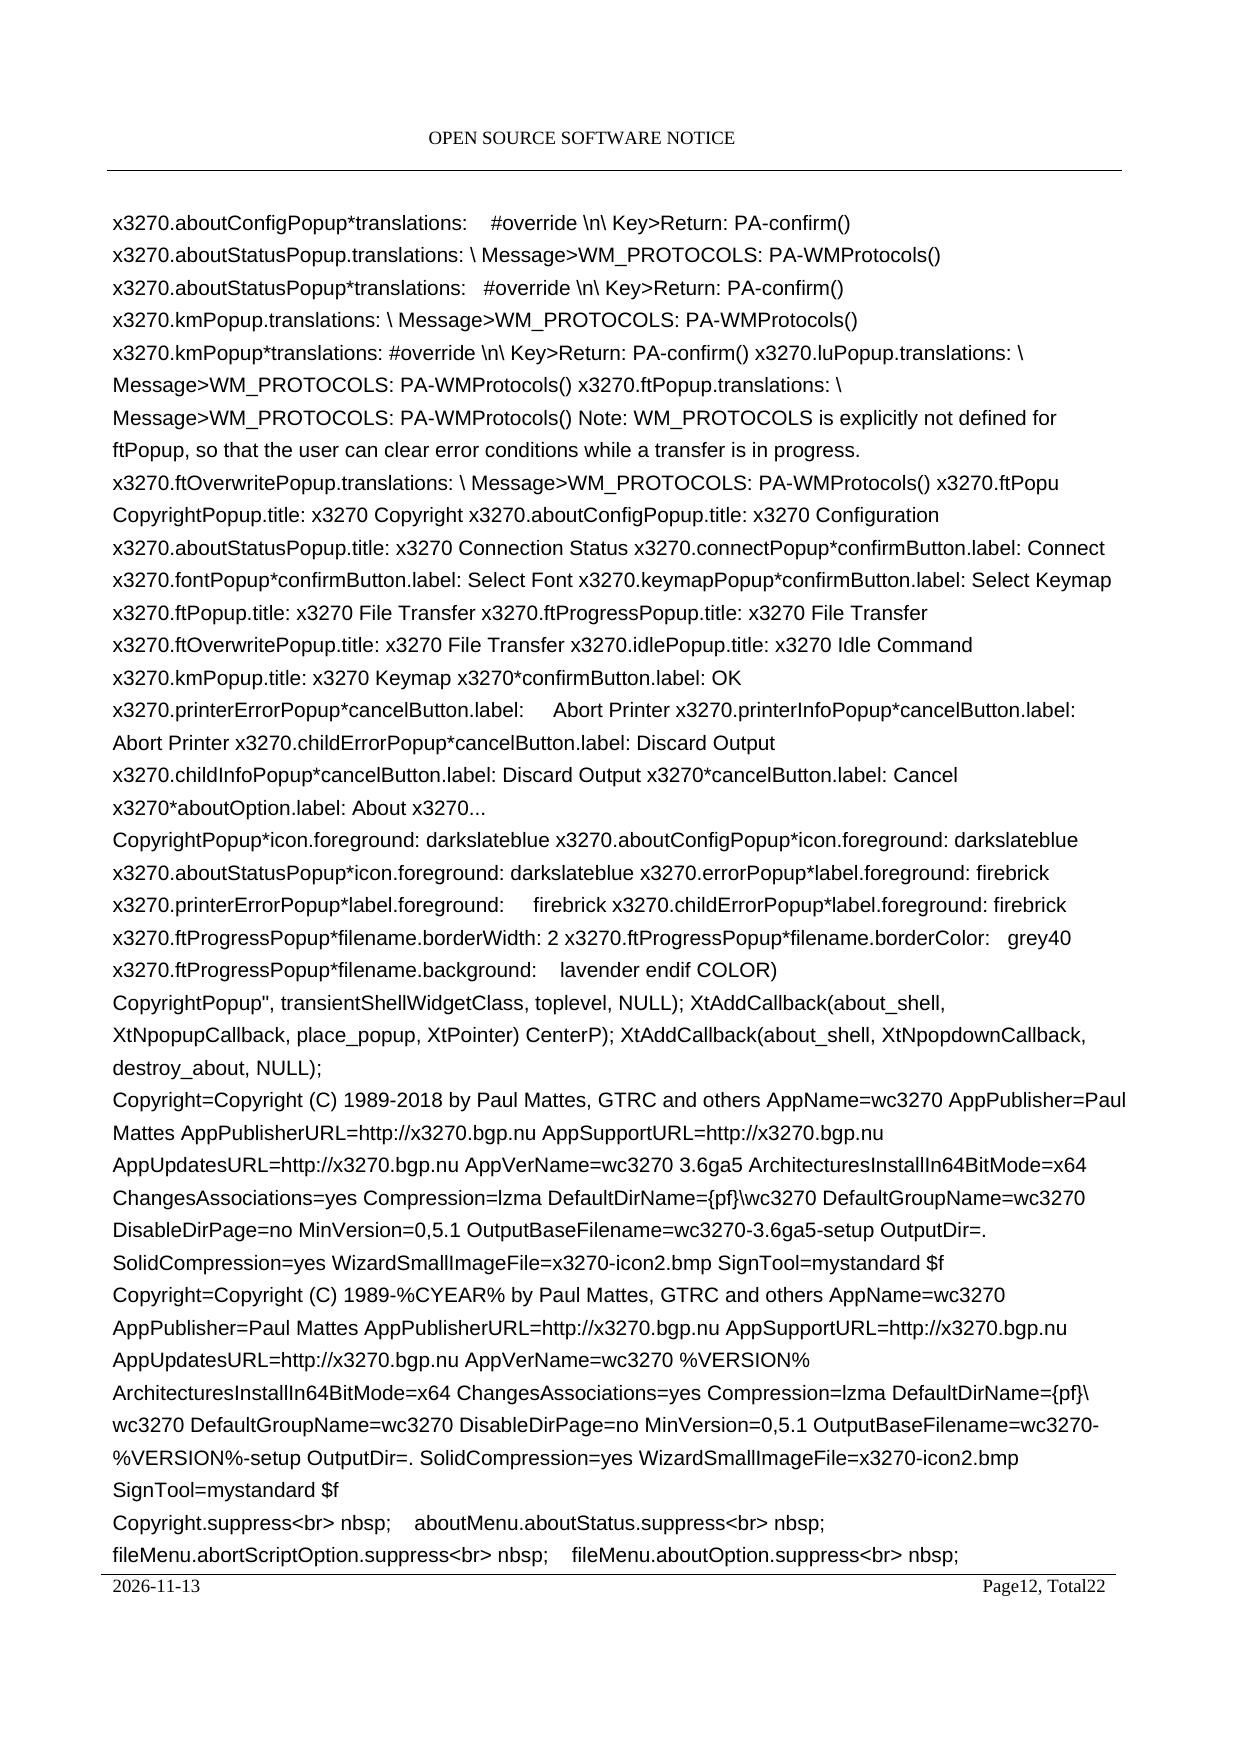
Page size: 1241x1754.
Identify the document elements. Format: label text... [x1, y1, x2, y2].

text CopyrightPopup*icon.foreground: darkslateblue x3270.aboutConfigPopup*icon.foreground: darkslateblue x3270.aboutStatusPopup*icon.foreground: darkslateblue x3270.errorPopup*label.foreground: firebrick x3270.printerErrorPopup*label.foreground: firebrick x3270.childErrorPopup*label.foreground: firebrick x3270.ftProgressPopup*filename.borderWidth: 2 x3270.ftProgressPopup*filename.borderColor: grey40 x3270.ftProgressPopup*filename.background: lavender endif COLOR) [112, 824, 1128, 986]
text Copyright=Copyright (C) 1989-%CYEAR% by Paul Mattes, GTRC and others AppName=wc3270 AppPublisher=Paul Mattes AppPublisherURL=http://x3270.bgp.nu AppSupportURL=http://x3270.bgp.nu AppUpdatesURL=http://x3270.bgp.nu AppVerName=wc3270 %VERSION% ArchitecturesInstallIn64BitMode=x64 ChangesAssociations=yes Compression=lzma DefaultDirName={pf}\wc3270 DefaultGroupName=wc3270 DisableDirPage=no MinVersion=0,5.1 OutputBaseFilename=wc3270-%VERSION%-setup OutputDir=. SolidCompression=yes WizardSmallImageFile=x3270-icon2.bmp SignTool=mystandard $f [112, 1279, 1128, 1506]
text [112, 1506, 1128, 1571]
text CopyrightPopup.title: x3270 Copyright x3270.aboutConfigPopup.title: x3270 Configuration x3270.aboutStatusPopup.title: x3270 Connection Status x3270.connectPopup*confirmButton.label: Connect x3270.fontPopup*confirmButton.label: Select Font x3270.keymapPopup*confirmButton.label: Select Keymap x3270.ftPopup.title: x3270 File Transfer x3270.ftProgressPopup.title: x3270 File Transfer x3270.ftOverwritePopup.title: x3270 File Transfer x3270.idlePopup.title: x3270 Idle Command x3270.kmPopup.title: x3270 Keymap x3270*confirmButton.label: OK x3270.printerErrorPopup*cancelButton.label: Abort Printer x3270.printerInfoPopup*cancelButton.label: Abort Printer x3270.childErrorPopup*cancelButton.label: Discard Output x3270.childInfoPopup*cancelButton.label: Discard Output x3270*cancelButton.label: Cancel x3270*aboutOption.label: About x3270... [112, 499, 1128, 824]
text Copyright=Copyright (C) 1989-2018 by Paul Mattes, GTRC and others AppName=wc3270 AppPublisher=Paul Mattes AppPublisherURL=http://x3270.bgp.nu AppSupportURL=http://x3270.bgp.nu AppUpdatesURL=http://x3270.bgp.nu AppVerName=wc3270 3.6ga5 ArchitecturesInstallIn64BitMode=x64 ChangesAssociations=yes Compression=lzma DefaultDirName={pf}\wc3270 DefaultGroupName=wc3270 DisableDirPage=no MinVersion=0,5.1 OutputBaseFilename=wc3270-3.6ga5-setup OutputDir=. SolidCompression=yes WizardSmallImageFile=x3270-icon2.bmp SignTool=mystandard $f [112, 1084, 1128, 1279]
text CopyrightPopup", transientShellWidgetClass, toplevel, NULL); XtAddCallback(about_shell, XtNpopupCallback, place_popup, XtPointer) CenterP); XtAddCallback(about_shell, XtNpopdownCallback, destroy_about, NULL); [112, 986, 1128, 1084]
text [112, 206, 1128, 499]
